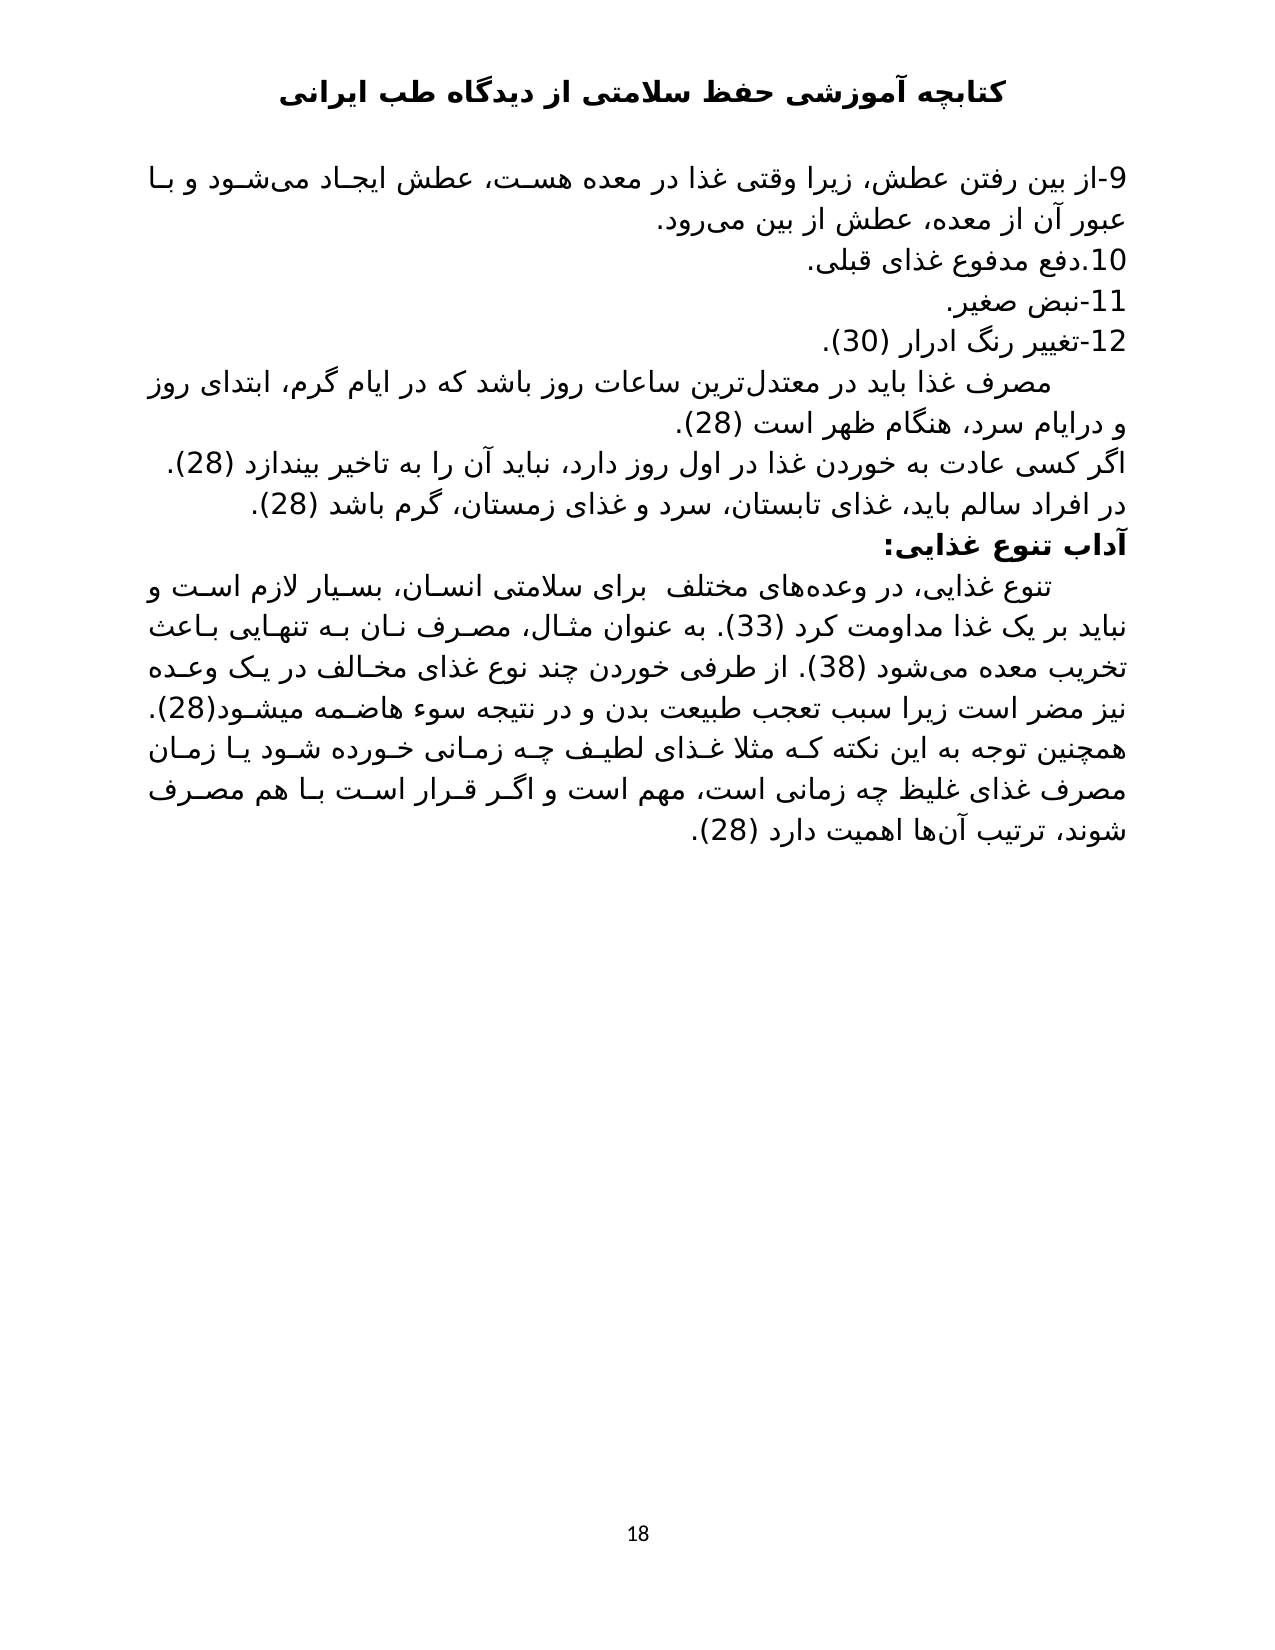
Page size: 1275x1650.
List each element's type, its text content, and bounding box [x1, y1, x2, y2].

text 11-نبض صغیر. [148, 284, 1127, 318]
text تنوع غذایی، در وعده‌های مختلف برای سلامتی انسان، بسیار لازم است و نباید بر یک غذا مداومت کرد (33). به عنوان مثال، مصرف نان به تنهایی باعث تخریب معده می‌شود (38). از طرفی خوردن چند نوع غذای مخالف در یک وعده نیز مضر است زیرا سبب تعجب طبیعت بدن و در نتیجه سوء هاضمه میشود(28). همچنین توجه به این نکته که مثلا غذای لطیف چه زمانی خورده شود یا زمان مصرف غذای غلیظ چه زمانی است، مهم است و اگر قرار است با هم مصرف شوند، ترتیب آن‌ها اهمیت دارد (28). [148, 569, 1127, 847]
text 10.دفع مدفوع غذای قبلی. [148, 243, 1127, 277]
text آداب تنوع غذایی: [148, 528, 1127, 562]
text مصرف غذا باید در معتدل‌ترین ساعات روز باشد که در ایام گرم، ابتدای روز و درایام سرد، هنگام ظهر است (28). [148, 365, 1127, 440]
text اگر کسی عادت به خوردن غذا در اول روز دارد، نباید آن را به تاخیر بیندازد (28). [148, 447, 1127, 481]
text در افراد سالم باید، غذای تابستان، سرد و غذای زمستان، گرم باشد (28). [148, 487, 1127, 521]
text 9-از بین رفتن عطش، زیرا وقتی غذا در معده هست، عطش ایجاد می‌شود و با عبور آن از معده، عطش از بین می‌رود. [148, 162, 1127, 236]
text 12-تغییر رنگ ادرار (30). [148, 324, 1127, 358]
